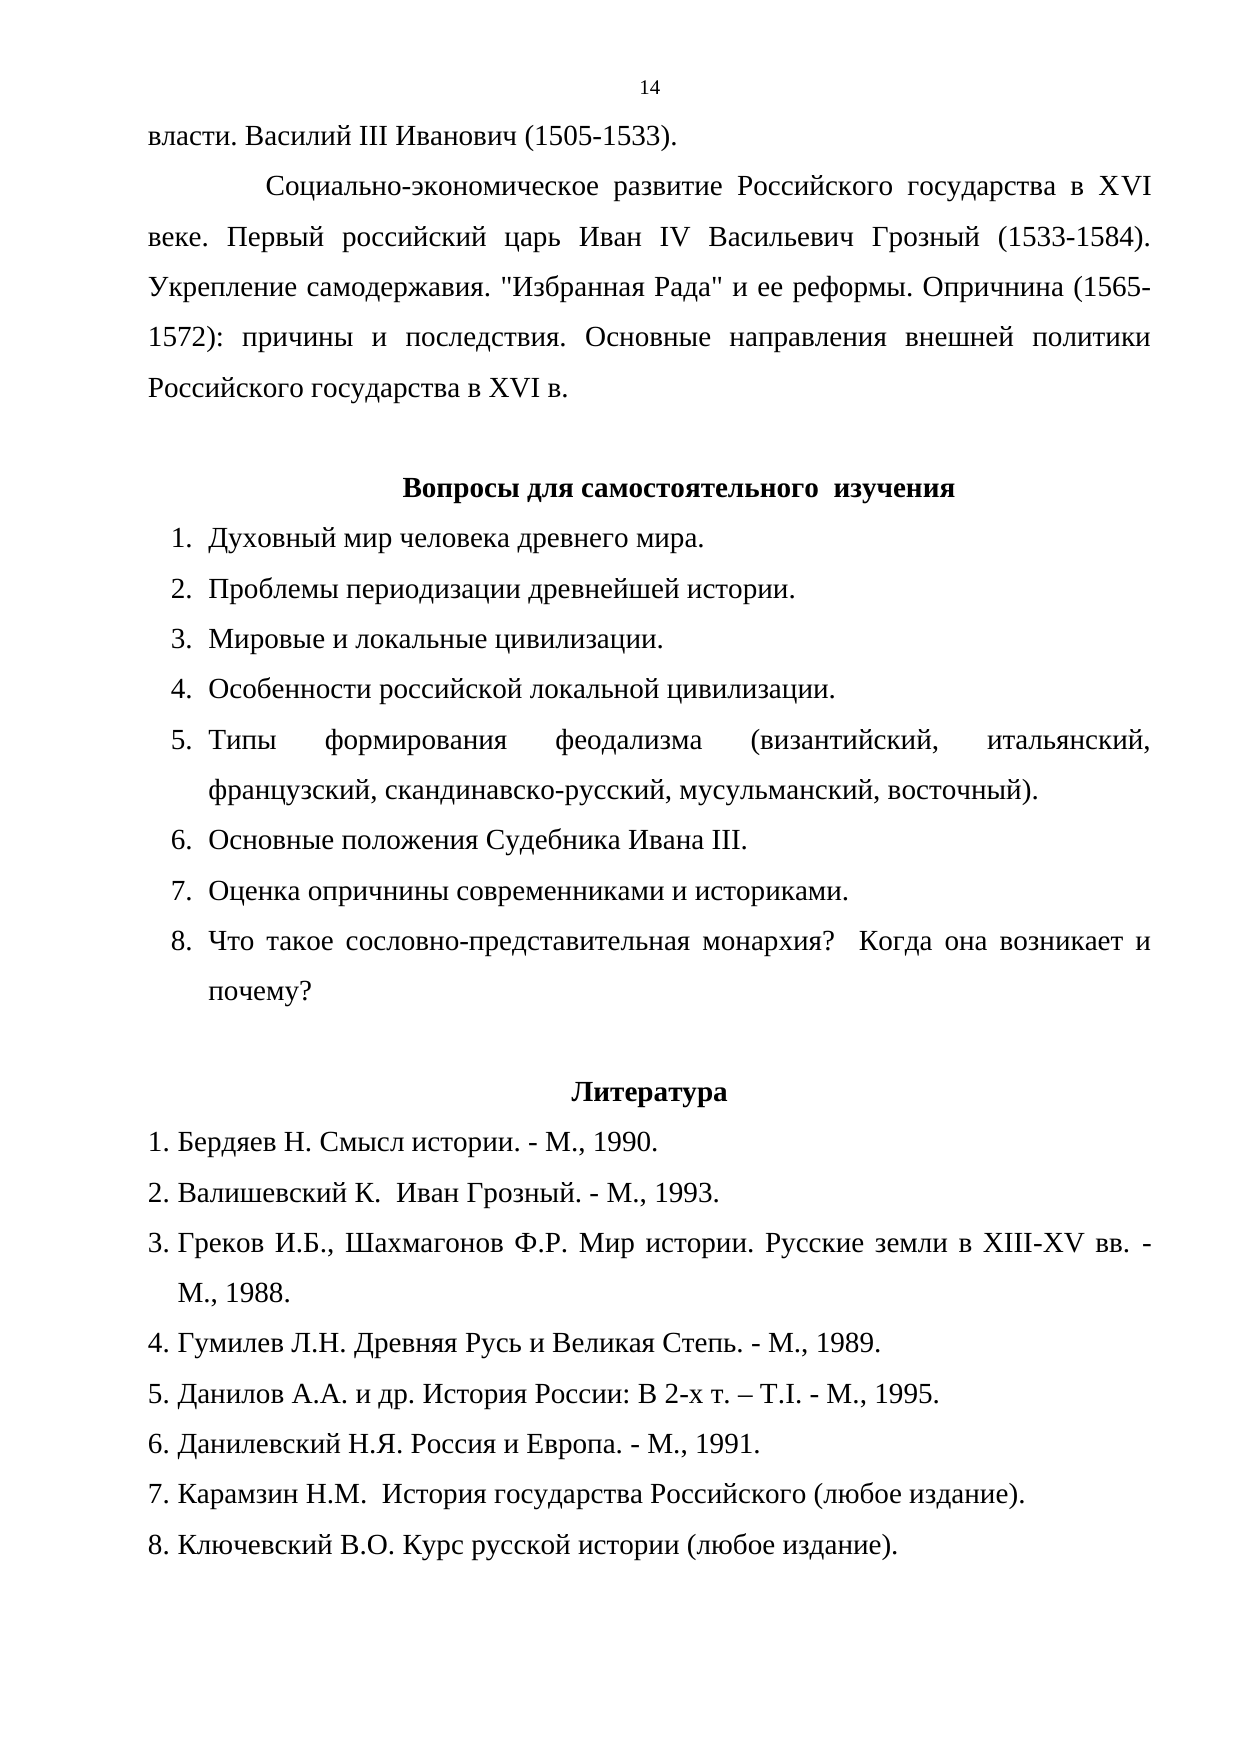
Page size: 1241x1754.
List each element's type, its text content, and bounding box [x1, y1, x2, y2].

list Мировые и локальные цивилизации. [171, 621, 1152, 655]
text Вопросы для самостоятельного изучения [148, 470, 1152, 504]
list Греков И.Б., Шахмагонов Ф.Р. Мир истории. Русские земли в XIII-XV вв. - М., 1988. [148, 1225, 1152, 1309]
list Валишевский К. Иван Грозный. - М., 1993. [148, 1175, 1152, 1208]
subtitle Литература [148, 1074, 1152, 1108]
list Особенности российской локальной цивилизации. [171, 672, 1152, 705]
list Данилевский Н.Я. Россия и Европа. - М., 1991. [148, 1426, 1152, 1460]
list Проблемы периодизации древнейшей истории. [171, 571, 1152, 604]
text Социально-экономическое развитие Российского государства в XVI веке. Первый российский царь Иван IV Васильевич Грозный (1533-1584). Укрепление самодержавия. "Избранная Рада" и ее реформы. Опричнина (1565-1572): причины и последствия. Основные направления внешней политики Российского государства в XVI в. [148, 168, 1152, 403]
list Основные положения Судебника Ивана III. [171, 822, 1152, 856]
list Гумилев Л.Н. Древняя Русь и Великая Степь. - М., 1989. [148, 1326, 1152, 1359]
list Что такое сословно-представительная монархия? Когда она возникает и почему? [171, 923, 1152, 1007]
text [148, 118, 1152, 152]
list Духовный мир человека древнего мира. [171, 521, 1152, 554]
list Оценка опричнины современниками и историками. [171, 873, 1152, 906]
list Типы формирования феодализма (византийский, итальянский, французский, скандинавско-русский, мусульманский, восточный). [171, 722, 1152, 806]
list Ключевский В.О. Курс русской истории (любое издание). [148, 1527, 1152, 1560]
list Бердяев Н. Смысл истории. - М., 1990. [148, 1124, 1152, 1158]
list Данилов А.А. и др. История России: В 2-х т. – Т.I. - М., 1995. [148, 1376, 1152, 1409]
list Карамзин Н.М. История государства Российского (любое издание). [148, 1477, 1152, 1510]
